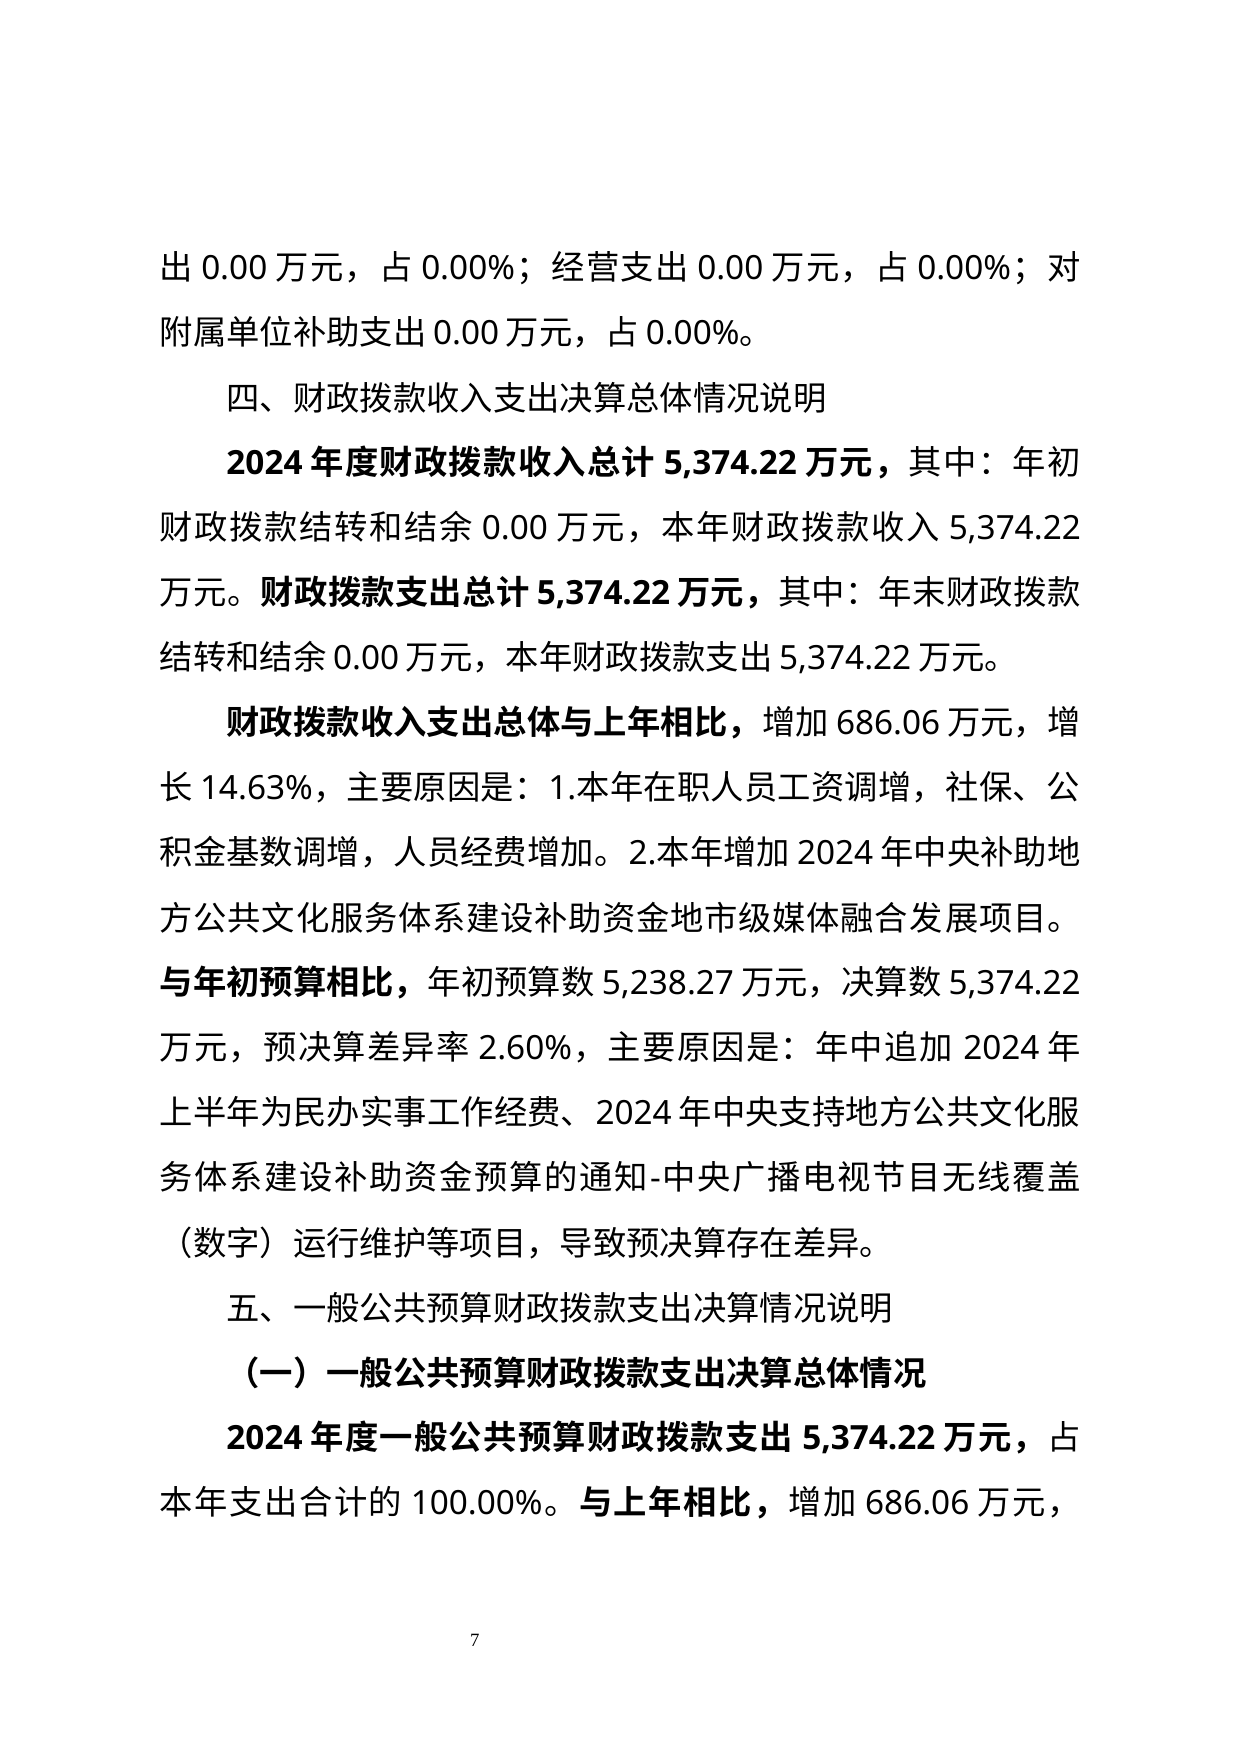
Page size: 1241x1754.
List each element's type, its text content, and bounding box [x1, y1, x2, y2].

text 财政拨款收入支出总体与上年相比，增加686.06万元，增长14.63%，主要原因是：1.本年在职人员工资调增，社保、公积金基数调增，人员经费增加。2.本年增加2024年中央补助地方公共文化服务体系建设补助资金地市级媒体融合发展项目。与年初预算相比，年初预算数5,238.27万元，决算数5,374.22万元，预决算差异率2.60%，主要原因是：年中追加 2024年上半年为民办实事工作经费、2024年中央支持地方公共文化服务体系建设补助资金预算的通知-中央广播电视节目无线覆盖（数字）运行维护等项目，导致预决算存在差异。 [159, 688, 1081, 1273]
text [159, 1403, 1081, 1533]
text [159, 233, 1081, 363]
text 2024年度财政拨款收入总计5,374.22万元，其中：年初财政拨款结转和结余0.00万元，本年财政拨款收入5,374.22万元。财政拨款支出总计5,374.22万元，其中：年末财政拨款结转和结余0.00万元，本年财政拨款支出5,374.22万元。 [159, 428, 1081, 688]
text （一）一般公共预算财政拨款支出决算总体情况 [159, 1338, 1081, 1403]
text 四、财政拨款收入支出决算总体情况说明 [159, 363, 1081, 428]
text 五、一般公共预算财政拨款支出决算情况说明 [159, 1273, 1081, 1338]
